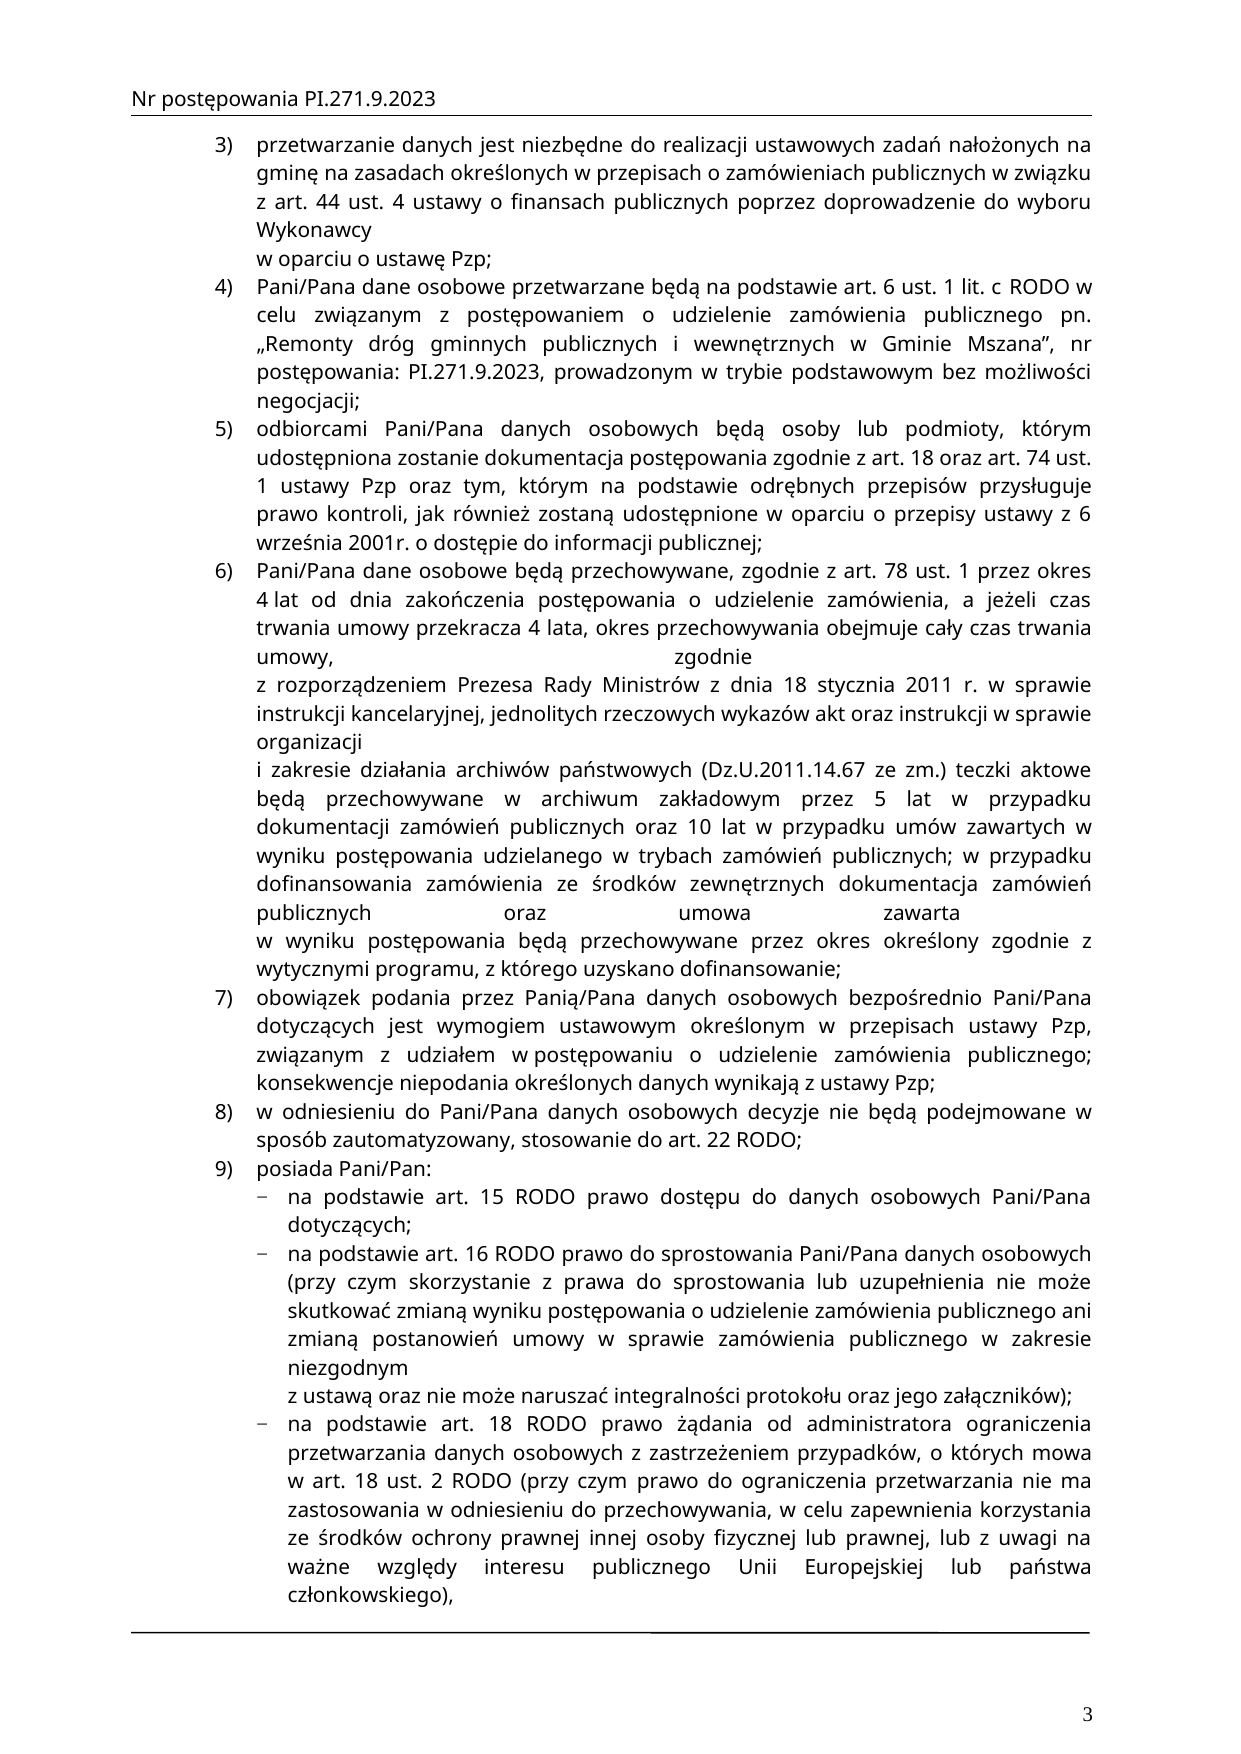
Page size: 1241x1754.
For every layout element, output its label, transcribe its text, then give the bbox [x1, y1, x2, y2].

list posiada Pani/Pan: [214, 1154, 1092, 1182]
list odbiorcami Pani/Pana danych osobowych będą osoby lub podmioty, którym udostępniona zostanie dokumentacja postępowania zgodnie z art. 18 oraz art. 74 ust. 1 ustawy Pzp oraz tym, którym na podstawie odrębnych przepisów przysługuje prawo kontroli, jak również zostaną udostępnione w oparciu o przepisy ustawy z 6 września 2001r. o dostępie do informacji publicznej; [214, 414, 1092, 556]
list przetwarzanie danych jest niezbędne do realizacji ustawowych zadań nałożonych na gminę na zasadach określonych w przepisach o zamówieniach publicznych w związku z art. 44 ust. 4 ustawy o finansach publicznych poprzez doprowadzenie do wyboru Wykonawcy w oparciu o ustawę Pzp; [214, 130, 1092, 272]
list na podstawie art. 16 RODO prawo do sprostowania Pani/Pana danych osobowych (przy czym skorzystanie z prawa do sprostowania lub uzupełnienia nie może skutkować zmianą wyniku postępowania o udzielenie zamówienia publicznego ani zmianą postanowień umowy w sprawie zamówienia publicznego w zakresie niezgodnym z ustawą oraz nie może naruszać integralności protokołu oraz jego załączników); [256, 1239, 1092, 1409]
list na podstawie art. 15 RODO prawo dostępu do danych osobowych Pani/Pana dotyczących; [256, 1182, 1092, 1239]
list na podstawie art. 18 RODO prawo żądania od administratora ograniczenia przetwarzania danych osobowych z zastrzeżeniem przypadków, o których mowa w art. 18 ust. 2 RODO (przy czym prawo do ograniczenia przetwarzania nie ma zastosowania w odniesieniu do przechowywania, w celu zapewnienia korzystania ze środków ochrony prawnej innej osoby fizycznej lub prawnej, lub z uwagi na ważne względy interesu publicznego Unii Europejskiej lub państwa członkowskiego), [256, 1409, 1092, 1609]
list Pani/Pana dane osobowe przetwarzane będą na podstawie art. 6 ust. 1 lit. c RODO w celu związanym z postępowaniem o udzielenie zamówienia publicznego pn. „Remonty dróg gminnych publicznych i wewnętrznych w Gminie Mszana”, nr postępowania: PI.271.9.2023, prowadzonym w trybie podstawowym bez możliwości negocjacji; [214, 272, 1092, 414]
list w odniesieniu do Pani/Pana danych osobowych decyzje nie będą podejmowane w sposób zautomatyzowany, stosowanie do art. 22 RODO; [214, 1097, 1092, 1154]
list obowiązek podania przez Panią/Pana danych osobowych bezpośrednio Pani/Pana dotyczących jest wymogiem ustawowym określonym w przepisach ustawy Pzp, związanym z udziałem w postępowaniu o udzielenie zamówienia publicznego; konsekwencje niepodania określonych danych wynikają z ustawy Pzp; [214, 983, 1092, 1097]
list Pani/Pana dane osobowe będą przechowywane, zgodnie z art. 78 ust. 1 przez okres 4 lat od dnia zakończenia postępowania o udzielenie zamówienia, a jeżeli czas trwania umowy przekracza 4 lata, okres przechowywania obejmuje cały czas trwania umowy, zgodnie z rozporządzeniem Prezesa Rady Ministrów z dnia 18 stycznia 2011 r. w sprawie instrukcji kancelaryjnej, jednolitych rzeczowych wykazów akt oraz instrukcji w sprawie organizacji i zakresie działania archiwów państwowych (Dz.U.2011.14.67 ze zm.) teczki aktowe będą przechowywane w archiwum zakładowym przez 5 lat w przypadku dokumentacji zamówień publicznych oraz 10 lat w przypadku umów zawartych w wyniku postępowania udzielanego w trybach zamówień publicznych; w przypadku dofinansowania zamówienia ze środków zewnętrznych dokumentacja zamówień publicznych oraz umowa zawarta w wyniku postępowania będą przechowywane przez okres określony zgodnie z wytycznymi programu, z którego uzyskano dofinansowanie; [214, 556, 1092, 983]
